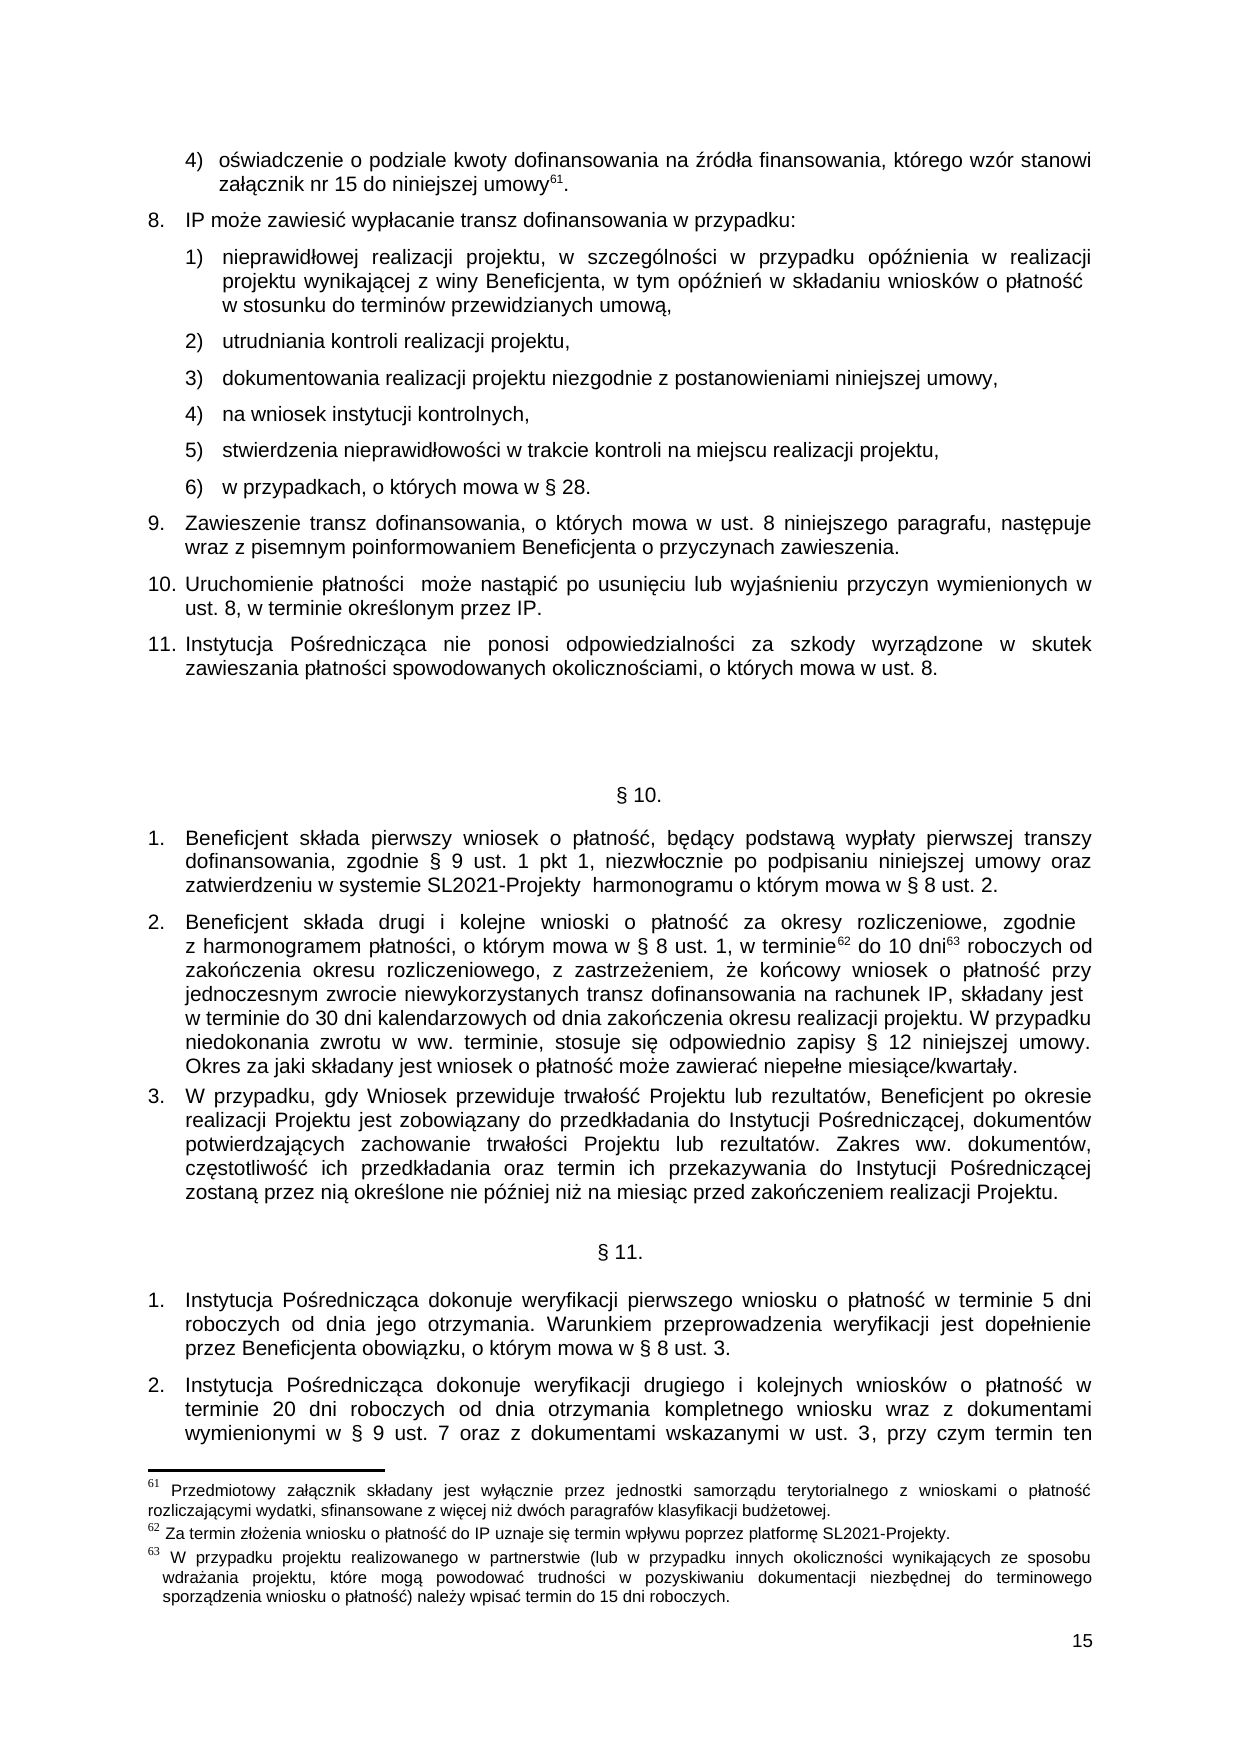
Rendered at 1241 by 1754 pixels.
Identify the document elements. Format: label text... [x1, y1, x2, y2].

list stwierdzenia nieprawidłowości w trakcie kontroli na miejscu realizacji projektu, [185, 438, 1092, 462]
list Uruchomienie płatności może nastąpić po usunięciu lub wyjaśnieniu przyczyn wymienionych w ust. 8, w terminie określonym przez IP. [148, 572, 1092, 619]
list Zawieszenie transz dofinansowania, o których mowa w ust. 8 niniejszego paragrafu, następuje wraz z pisemnym poinformowaniem Beneficjenta o przyczynach zawieszenia. [148, 511, 1092, 559]
list nieprawidłowej realizacji projektu, w szczególności w przypadku opóźnienia w realizacji projektu wynikającej z winy Beneficjenta, w tym opóźnień w składaniu wniosków o płatność w stosunku do terminów przewidzianych umową, [185, 244, 1092, 316]
list Instytucja Pośrednicząca nie ponosi odpowiedzialności za szkody wyrządzone w skutek zawieszania płatności spowodowanych okolicznościami, o których mowa w ust. 8. [148, 632, 1092, 680]
list IP może zawiesić wypłacanie transz dofinansowania w przypadku: [148, 208, 1092, 232]
list na wniosek instytucji kontrolnych, [185, 402, 1092, 426]
list oświadczenie o podziale kwoty dofinansowania na źródła finansowania, którego wzór stanowi załącznik nr 15 do niniejszej umowy. [185, 148, 1092, 196]
list Beneficjent składa drugi i kolejne wnioski o płatność za okresy rozliczeniowe, zgodnie z harmonogramem płatności, o którym mowa w § 8 ust. 1, w terminie do 10 dni roboczych od zakończenia okresu rozliczeniowego, z zastrzeżeniem, że końcowy wniosek o płatność przy jednoczesnym zwrocie niewykorzystanych transz dofinansowania na rachunek IP, składany jest w terminie do 30 dni kalendarzowych od dnia zakończenia okresu realizacji projektu. W przypadku niedokonania zwrotu w ww. terminie, stosuje się odpowiednio zapisy § 12 niniejszej umowy. Okres za jaki składany jest wniosek o płatność może zawierać niepełne miesiące/kwartały. [148, 910, 1092, 1077]
list utrudniania kontroli realizacji projektu, [185, 329, 1092, 353]
list Beneficjent składa pierwszy wniosek o płatność, będący podstawą wypłaty pierwszej transzy dofinansowania, zgodnie § 9 ust. 1 pkt 1, niezwłocznie po podpisaniu niniejszej umowy oraz zatwierdzeniu w systemie SL2021-Projekty harmonogramu o którym mowa w § 8 ust. 2. [148, 825, 1092, 897]
list dokumentowania realizacji projektu niezgodnie z postanowieniami niniejszej umowy, [185, 365, 1092, 389]
text § 10. [185, 783, 1092, 807]
list W przypadku, gdy Wniosek przewiduje trwałość Projektu lub rezultatów, Beneficjent po okresie realizacji Projektu jest zobowiązany do przedkładania do Instytucji Pośredniczącej, dokumentów potwierdzających zachowanie trwałości Projektu lub rezultatów. Zakres ww. dokumentów, częstotliwość ich przedkładania oraz termin ich przekazywania do Instytucji Pośredniczącej zostaną przez nią określone nie później niż na miesiąc przed zakończeniem realizacji Projektu. [148, 1084, 1092, 1203]
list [148, 1373, 1092, 1444]
text § 11. [148, 1240, 1092, 1264]
list w przypadkach, o których mowa w § 28. [185, 475, 1092, 499]
list Instytucja Pośrednicząca dokonuje weryfikacji pierwszego wniosku o płatność w terminie 5 dni roboczych od dnia jego otrzymania. Warunkiem przeprowadzenia weryfikacji jest dopełnienie przez Beneficjenta obowiązku, o którym mowa w § 8 ust. 3. [148, 1288, 1092, 1360]
